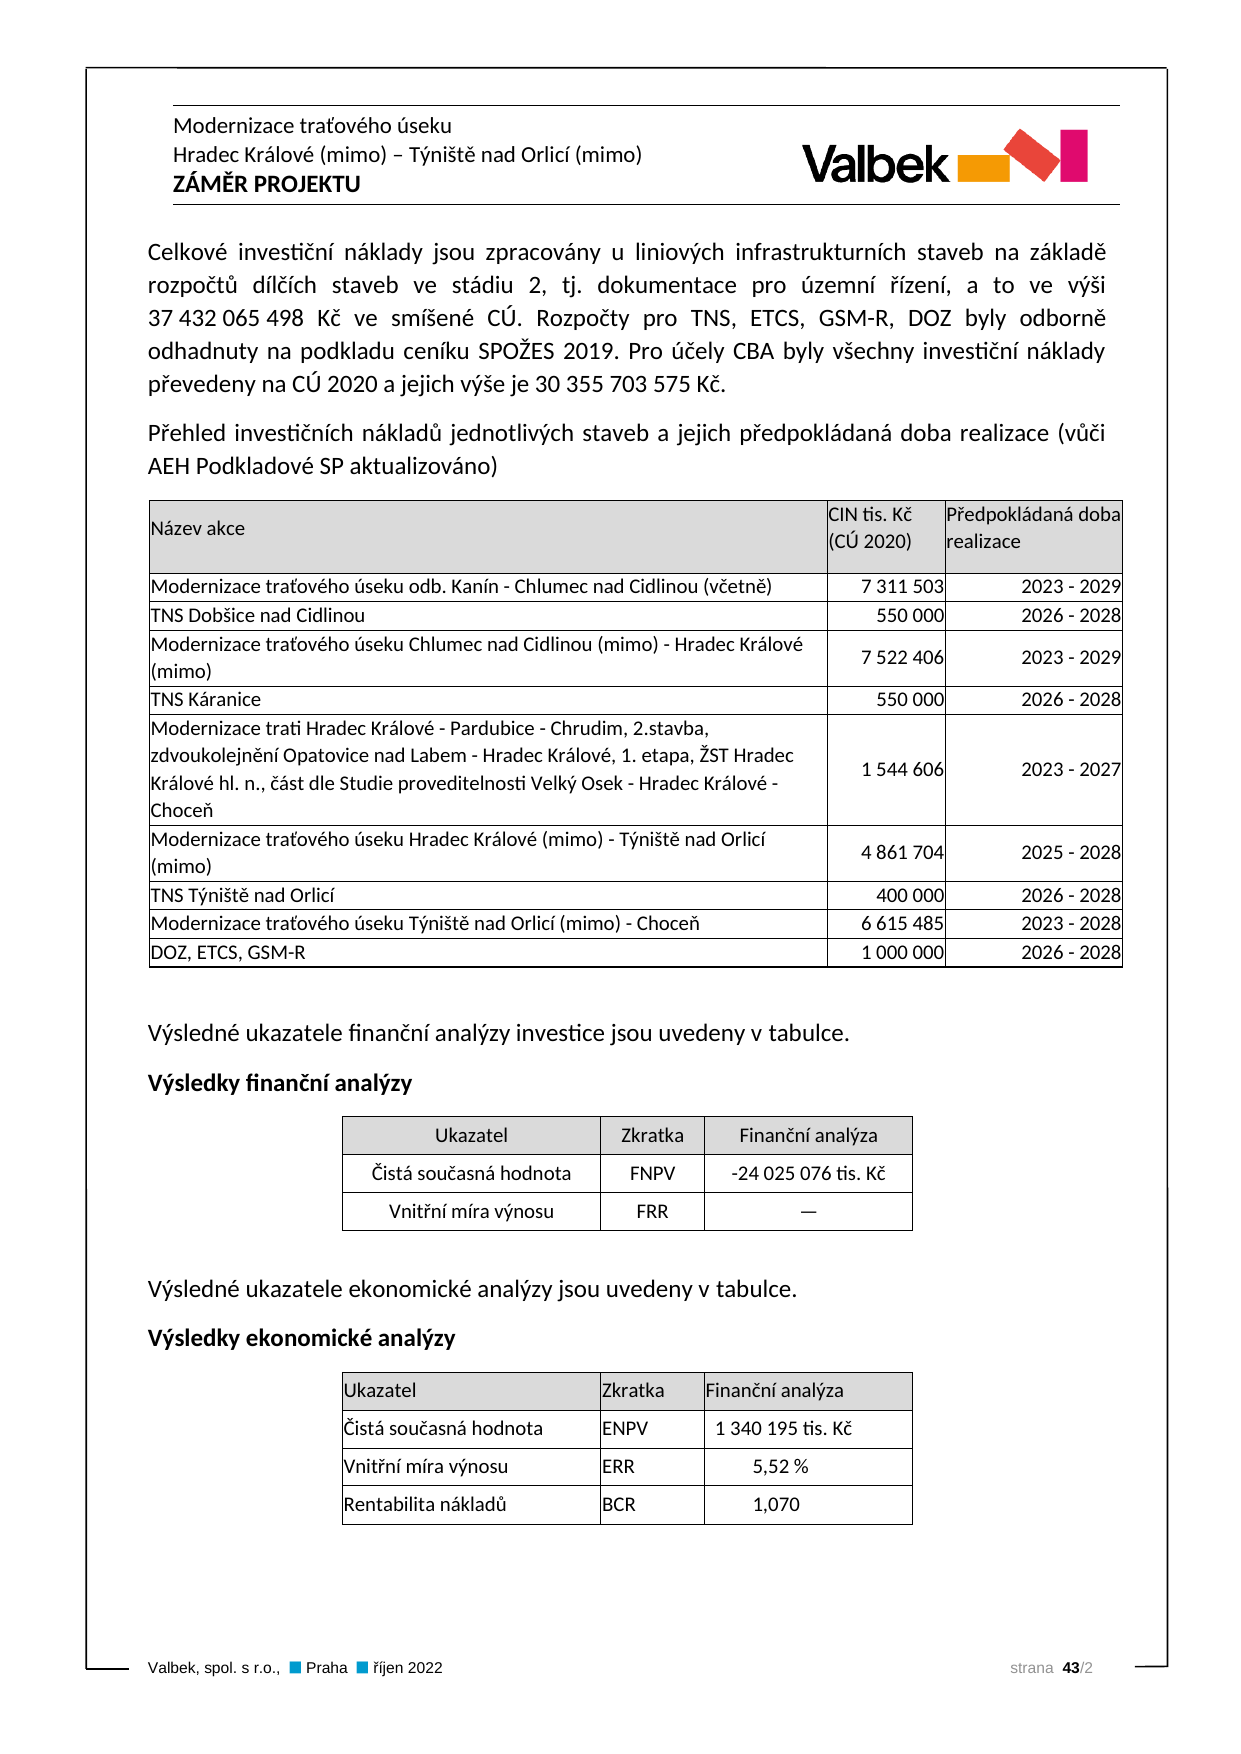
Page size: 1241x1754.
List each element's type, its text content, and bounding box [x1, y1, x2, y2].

table_cell FNPV [601, 1155, 704, 1192]
table_cell Modernizace traťového úseku Hradec Králové (mimo) - Týniště nad Orlicí (mimo) [150, 826, 827, 881]
table_header Předpokládaná doba realizace [946, 501, 1122, 573]
table_cell Modernizace trati Hradec Králové - Pardubice - Chrudim, 2.stavba, zdvoukolejnění Opatovice nad Labem - Hradec Králové, 1. etapa, ŽST Hradec Králové hl. n., část dle Studie proveditelnosti Velký Osek - Hradec Králové - Choceň [150, 715, 827, 825]
table_cell Modernizace traťového úseku odb. Kanín - Chlumec nad Cidlinou (včetně) [150, 574, 827, 601]
table_cell 2026 - 2028 [946, 687, 1122, 714]
table_cell Vnitřní míra výnosu [343, 1193, 600, 1230]
table_header Finanční analýza [705, 1373, 912, 1410]
table_cell 550 000 [828, 602, 945, 630]
text Výsledné ukazatele finanční analýzy investice jsou uvedeny v tabulce. [148, 1017, 1107, 1048]
table_cell Modernizace traťového úseku Chlumec nad Cidlinou (mimo) - Hradec Králové (mimo) [150, 631, 827, 686]
table_cell 7 311 503 [828, 574, 945, 601]
table_header Název akce [150, 501, 827, 573]
table_cell 2026 - 2028 [946, 602, 1122, 630]
table_cell 2025 - 2028 [946, 826, 1122, 881]
table_cell FRR [601, 1193, 704, 1230]
table_cell TNS Dobšice nad Cidlinou [150, 602, 827, 630]
table_cell Čistá současná hodnota [343, 1155, 600, 1192]
table_cell 5,52 % [705, 1449, 912, 1485]
table_cell Modernizace traťového úseku Týniště nad Orlicí (mimo) - Choceň [150, 910, 827, 938]
table_cell BCR [601, 1486, 704, 1523]
table_cell 2023 - 2029 [946, 574, 1122, 601]
table_cell DOZ, ETCS, GSM-R [150, 939, 827, 966]
table_cell 550 000 [828, 687, 945, 714]
table_cell 1 000 000 [828, 939, 945, 966]
table_cell 1 544 606 [828, 715, 945, 825]
table_cell 1,070 [705, 1486, 912, 1523]
table_cell TNS Týniště nad Orlicí [150, 882, 827, 909]
text Přehled investičních nákladů jednotlivých staveb a jejich předpokládaná doba realizace (vůči AEH Podkladové SP aktualizováno) [148, 417, 1107, 481]
table_cell 2026 - 2028 [946, 939, 1122, 966]
table_cell ENPV [601, 1411, 704, 1447]
text Celkové investiční náklady jsou zpracovány u liniových infrastrukturních staveb na základě rozpočtů dílčích staveb ve stádiu 2, tj. dokumentace pro územní řízení, a to ve výši 37 432 065 498 Kč ve smíšené CÚ. Rozpočty pro TNS, ETCS, GSM-R, DOZ byly odborně odhadnuty na podkladu ceníku SPOŽES 2019. Pro účely CBA byly všechny investiční náklady převedeny na CÚ 2020 a jejich výše je 30 355 703 575 Kč. [148, 236, 1107, 398]
table_cell 4 861 704 [828, 826, 945, 881]
table_cell 2023 - 2029 [946, 631, 1122, 686]
table_cell 2026 - 2028 [946, 882, 1122, 909]
table_cell Vnitřní míra výnosu [343, 1449, 600, 1485]
text Výsledné ukazatele ekonomické analýzy jsou uvedeny v tabulce. [148, 1273, 1107, 1303]
table_cell ERR [601, 1449, 704, 1485]
table_header Ukazatel [343, 1373, 600, 1410]
table_cell 7 522 406 [828, 631, 945, 686]
table_header CIN tis. Kč (CÚ 2020) [828, 501, 945, 573]
table_header Ukazatel [343, 1117, 600, 1154]
table_header Zkratka [601, 1373, 704, 1410]
table_cell 2023 - 2028 [946, 910, 1122, 938]
table_cell — [705, 1193, 912, 1230]
table_header Zkratka [601, 1117, 704, 1154]
table_cell Rentabilita nákladů [343, 1486, 600, 1523]
table_cell 1 340 195 tis. Kč [705, 1411, 912, 1447]
table_cell -24 025 076 tis. Kč [705, 1155, 912, 1192]
text Výsledky ekonomické analýzy [148, 1322, 1107, 1353]
table_cell 400 000 [828, 882, 945, 909]
table_cell 2023 - 2027 [946, 715, 1122, 825]
text Výsledky finanční analýzy [148, 1067, 1107, 1097]
picture [800, 110, 1163, 201]
table_header Finanční analýza [705, 1117, 912, 1154]
table_cell 6 615 485 [828, 910, 945, 938]
table_cell TNS Káranice [150, 687, 827, 714]
table_cell Čistá současná hodnota [343, 1411, 600, 1447]
